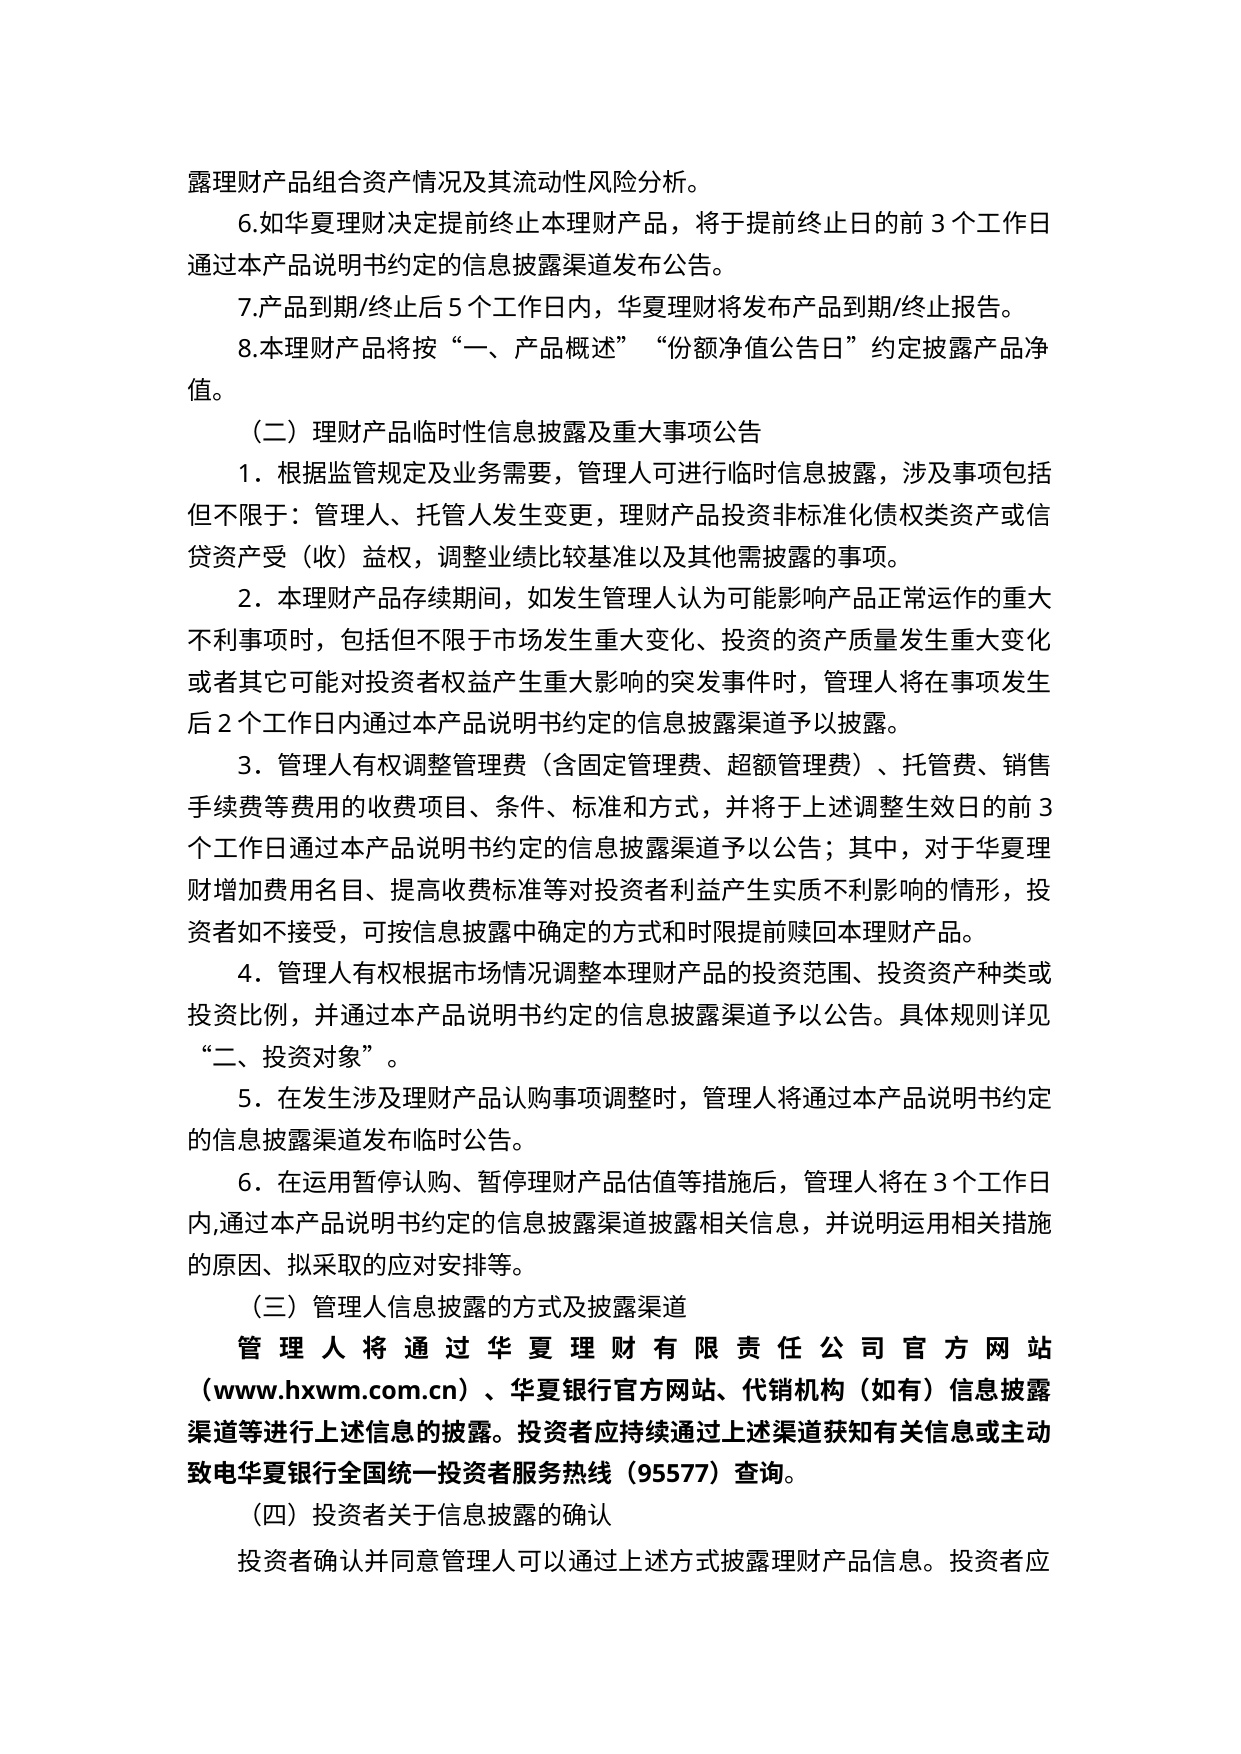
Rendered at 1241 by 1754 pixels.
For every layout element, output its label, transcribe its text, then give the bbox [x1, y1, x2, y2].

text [187, 162, 1053, 198]
text 6.如华夏理财决定提前终止本理财产品，将于提前终止日的前3个工作日通过本产品说明书约定的信息披露渠道发布公告。 [187, 204, 1053, 282]
text 6．在运用暂停认购、暂停理财产品估值等措施后，管理人将在3个工作日内,通过本产品说明书约定的信息披露渠道披露相关信息，并说明运用相关措施的原因、拟采取的应对安排等。 [187, 1162, 1053, 1282]
text 8.本理财产品将按“一、产品概述”“份额净值公告日”约定披露产品净值。 [187, 329, 1053, 407]
text （三）管理人信息披露的方式及披露渠道 [187, 1287, 1053, 1323]
text 5．在发生涉及理财产品认购事项调整时，管理人将通过本产品说明书约定的信息披露渠道发布临时公告。 [187, 1079, 1053, 1157]
text 1．根据监管规定及业务需要，管理人可进行临时信息披露，涉及事项包括但不限于：管理人、托管人发生变更，理财产品投资非标准化债权类资产或信贷资产受（收）益权，调整业绩比较基准以及其他需披露的事项。 [187, 454, 1053, 573]
text 2．本理财产品存续期间，如发生管理人认为可能影响产品正常运作的重大不利事项时，包括但不限于市场发生重大变化、投资的资产质量发生重大变化或者其它可能对投资者权益产生重大影响的突发事件时，管理人将在事项发生后2个工作日内通过本产品说明书约定的信息披露渠道予以披露。 [187, 579, 1053, 740]
text （四）投资者关于信息披露的确认 [187, 1495, 1053, 1532]
text 3．管理人有权调整管理费（含固定管理费、超额管理费）、托管费、销售手续费等费用的收费项目、条件、标准和方式，并将于上述调整生效日的前3个工作日通过本产品说明书约定的信息披露渠道予以公告；其中，对于华夏理财增加费用名目、提高收费标准等对投资者利益产生实质不利影响的情形，投资者如不接受，可按信息披露中确定的方式和时限提前赎回本理财产品。 [187, 745, 1053, 948]
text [187, 1537, 1053, 1579]
text 4．管理人有权根据市场情况调整本理财产品的投资范围、投资资产种类或投资比例，并通过本产品说明书约定的信息披露渠道予以公告。具体规则详见“二、投资对象”。 [187, 954, 1053, 1073]
text 7.产品到期/终止后5个工作日内，华夏理财将发布产品到期/终止报告。 [187, 287, 1053, 323]
text 管理人将通过华夏理财有限责任公司官方网站（www.hxwm.com.cn）、华夏银行官方网站、代销机构（如有）信息披露渠道等进行上述信息的披露。投资者应持续通过上述渠道获知有关信息或主动致电华夏银行全国统一投资者服务热线（95577）查询。 [187, 1329, 1053, 1490]
text （二）理财产品临时性信息披露及重大事项公告 [187, 412, 1053, 448]
